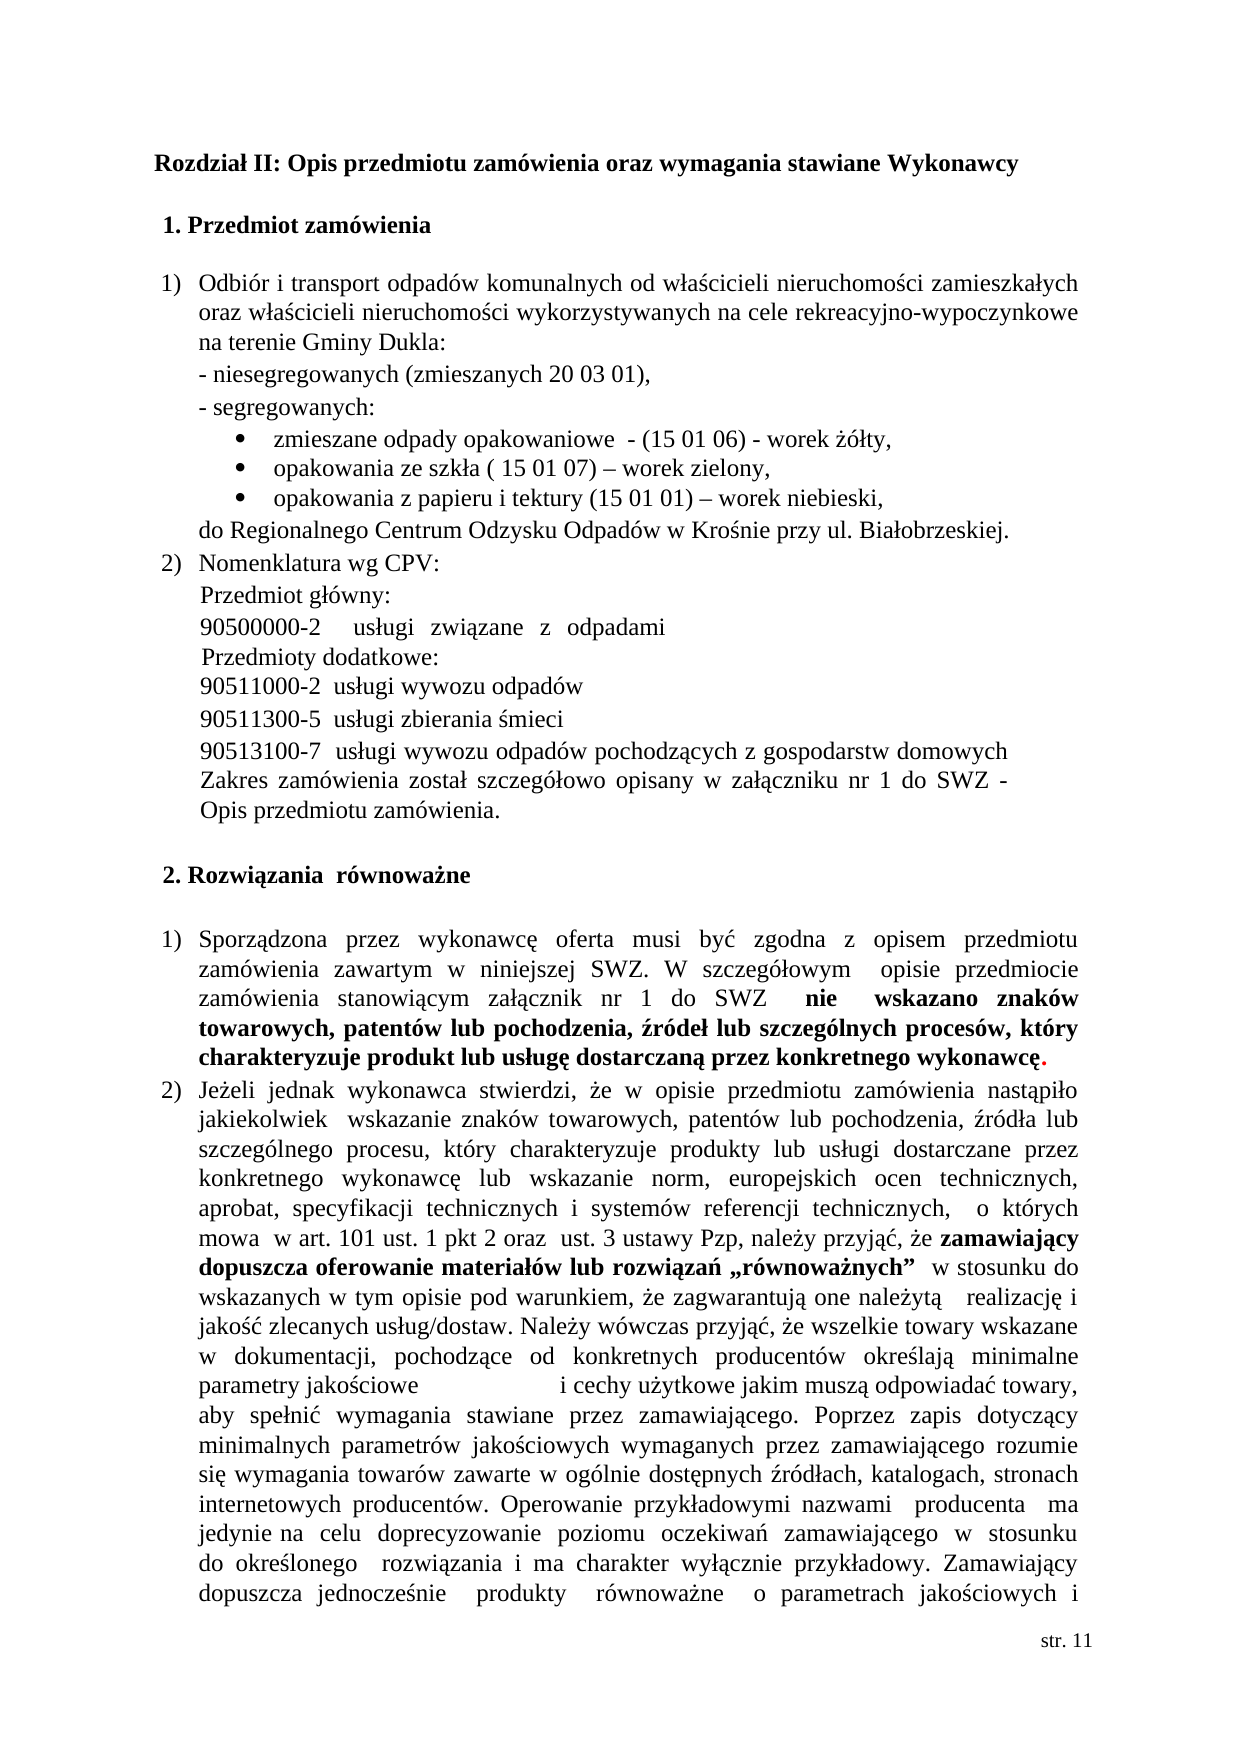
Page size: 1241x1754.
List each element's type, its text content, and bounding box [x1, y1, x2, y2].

list Nomenklatura wg CPV: [161, 548, 1079, 576]
text 90511000-2 usługi wywozu odpadów [200, 671, 1079, 700]
text 2. Rozwiązania równoważne [162, 860, 1093, 888]
text 90511300-5 usługi zbierania śmieci [200, 704, 1079, 732]
text Przedmiot główny: [200, 580, 1079, 609]
list Odbiór i transport odpadów komunalnych od właścicieli nieruchomości zamieszkałych oraz właścicieli nieruchomości wykorzystywanych na cele rekreacyjno-wypoczynkowe na terenie Gminy Dukla: [160, 268, 1079, 356]
text - niesegregowanych (zmieszanych 20 03 01), [198, 359, 1079, 388]
text 90513100-7 usługi wywozu odpadów pochodzących z gospodarstw domowych Zakres zamówienia został szczegółowo opisany w załączniku nr 1 do SWZ - Opis przedmiotu zamówienia. [200, 736, 1008, 824]
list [161, 1075, 1079, 1606]
list zmieszane odpady opakowaniowe - (15 01 06) - worek żółty, [236, 424, 1079, 453]
list opakowania ze szkła ( 15 01 07) – worek zielony, [236, 453, 1079, 482]
text 90500000-2 usługi związane z odpadami Przedmioty dodatkowe: [200, 612, 666, 671]
text - segregowanych: [198, 392, 1079, 420]
text Rozdział II: Opis przedmiotu zamówienia oraz wymagania stawiane Wykonawcy [148, 148, 1093, 176]
text 1. Przedmiot zamówienia [162, 211, 1093, 239]
text do Regionalnego Centrum Odzysku Odpadów w Krośnie przy ul. Białobrzeskiej. [198, 515, 1079, 544]
list Sporządzona przez wykonawcę oferta musi być zgodna z opisem przedmiotu zamówienia zawartym w niniejszej SWZ. W szczegółowym opisie przedmiocie zamówienia stanowiącym załącznik nr 1 do SWZ nie wskazano znaków towarowych, patentów lub pochodzenia, źródeł lub szczególnych procesów, który charakteryzuje produkt lub usługę dostarczaną przez konkretnego wykonawcę. [161, 924, 1079, 1071]
list opakowania z papieru i tektury (15 01 01) – worek niebieski, [236, 483, 1079, 512]
